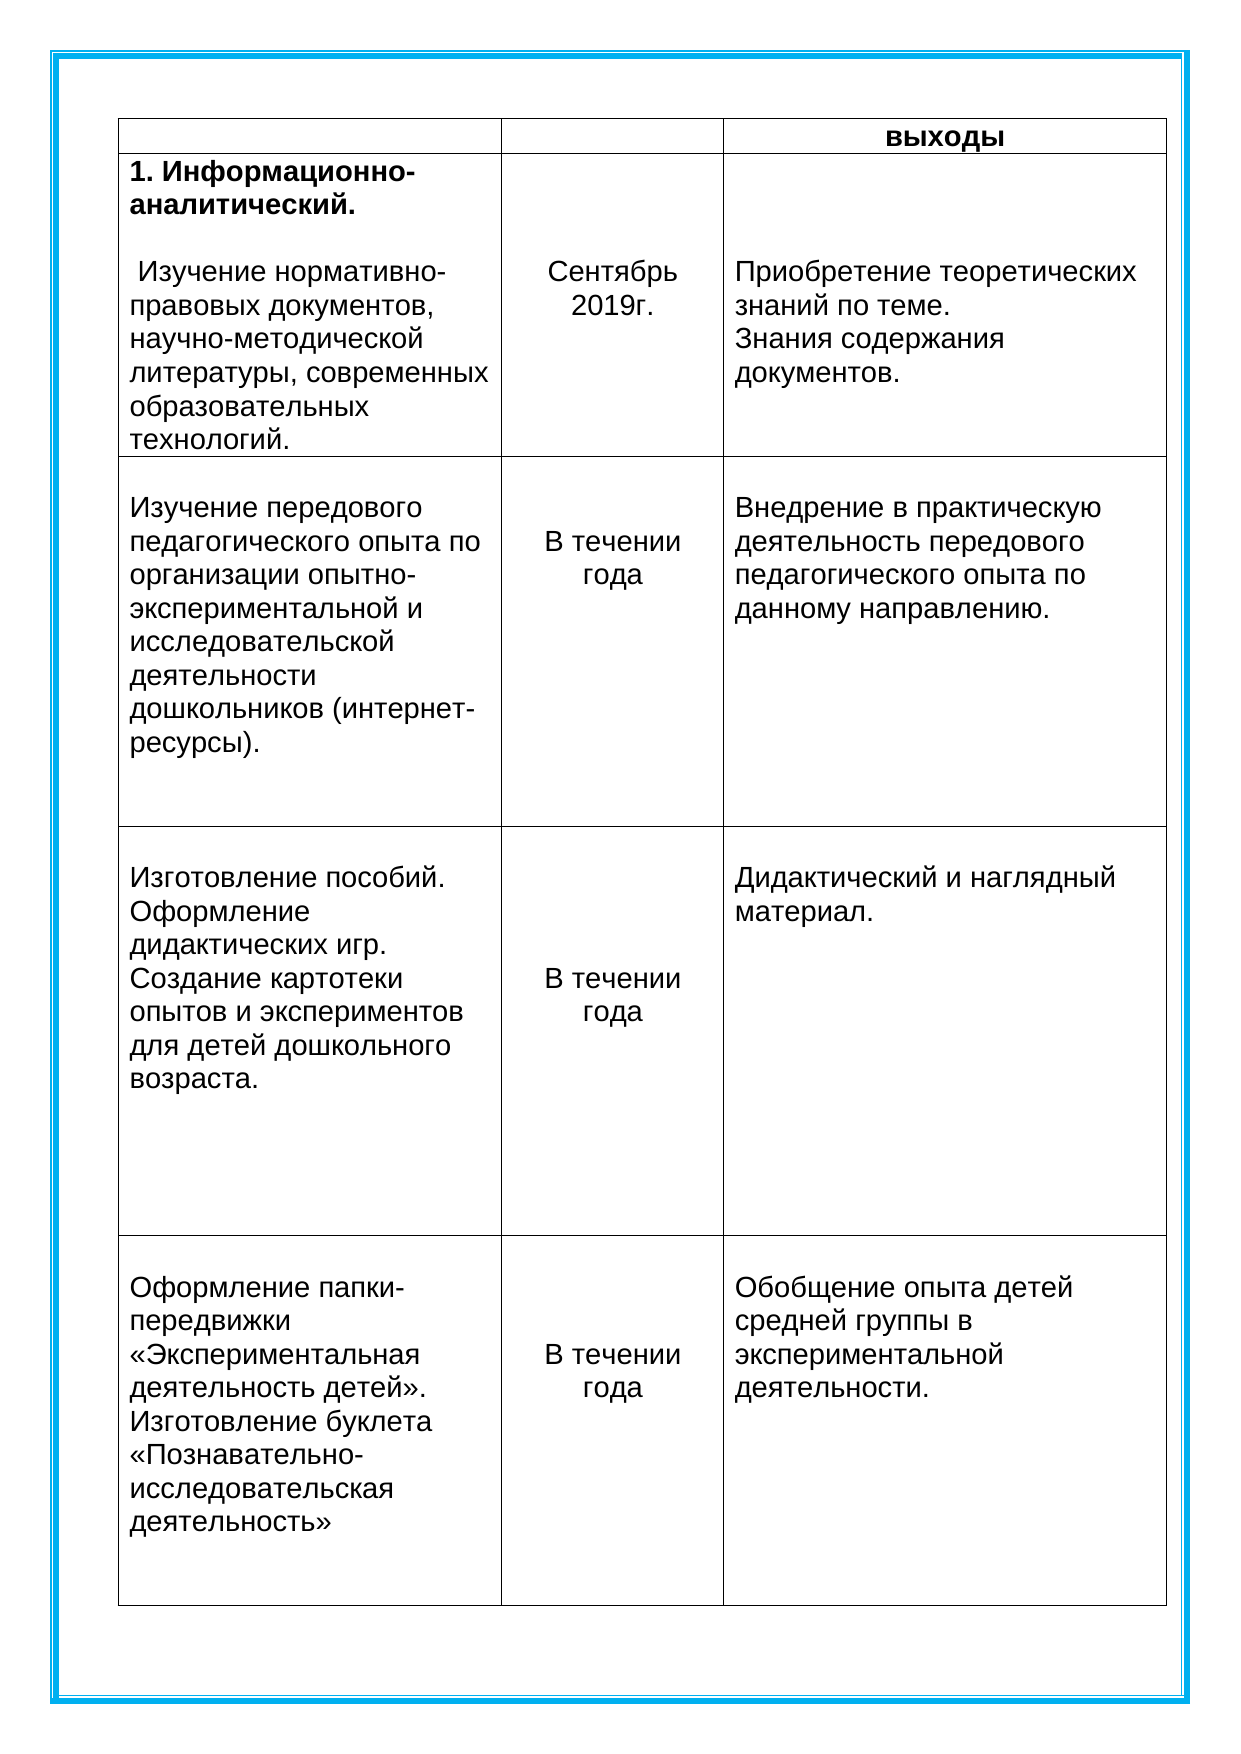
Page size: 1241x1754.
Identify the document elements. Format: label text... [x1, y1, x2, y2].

table_header Сроки [502, 119, 723, 153]
table_cell Дидактический и наглядный материал. [724, 827, 1166, 1235]
table_cell Изготовление пособий. Оформление дидактических игр. Создание картотеки опытов и экспериментов для детей дошкольного возраста. [119, 827, 501, 1235]
table_cell Сентябрь 2019г. [502, 154, 723, 456]
table_cell Оформление папки-передвижки «Экспериментальная деятельность детей». Изготовление буклета «Познавательно-исследовательская деятельность» [119, 1236, 501, 1605]
table_header Раздел [119, 119, 501, 153]
table_header Практические выходы [724, 119, 1166, 153]
table_cell Обобщение опыта детей средней группы в экспериментальной деятельности. [724, 1236, 1166, 1605]
table_cell Приобретение теоретических знаний по теме. Знания содержания документов. [724, 154, 1166, 456]
table_cell В течении года [502, 1236, 723, 1605]
table_cell В течении года [502, 827, 723, 1235]
table_cell В течении года [502, 457, 723, 826]
table_cell Внедрение в практическую деятельность передового педагогического опыта по данному направлению. [724, 457, 1166, 826]
table_cell 1. Информационно-аналитический. Изучение нормативно-правовых документов, научно-методической литературы, современных образовательных технологий. [119, 154, 501, 456]
table_cell Изучение передового педагогического опыта по организации опытно-экспериментальной и исследовательской деятельности дошкольников (интернет-ресурсы). [119, 457, 501, 826]
